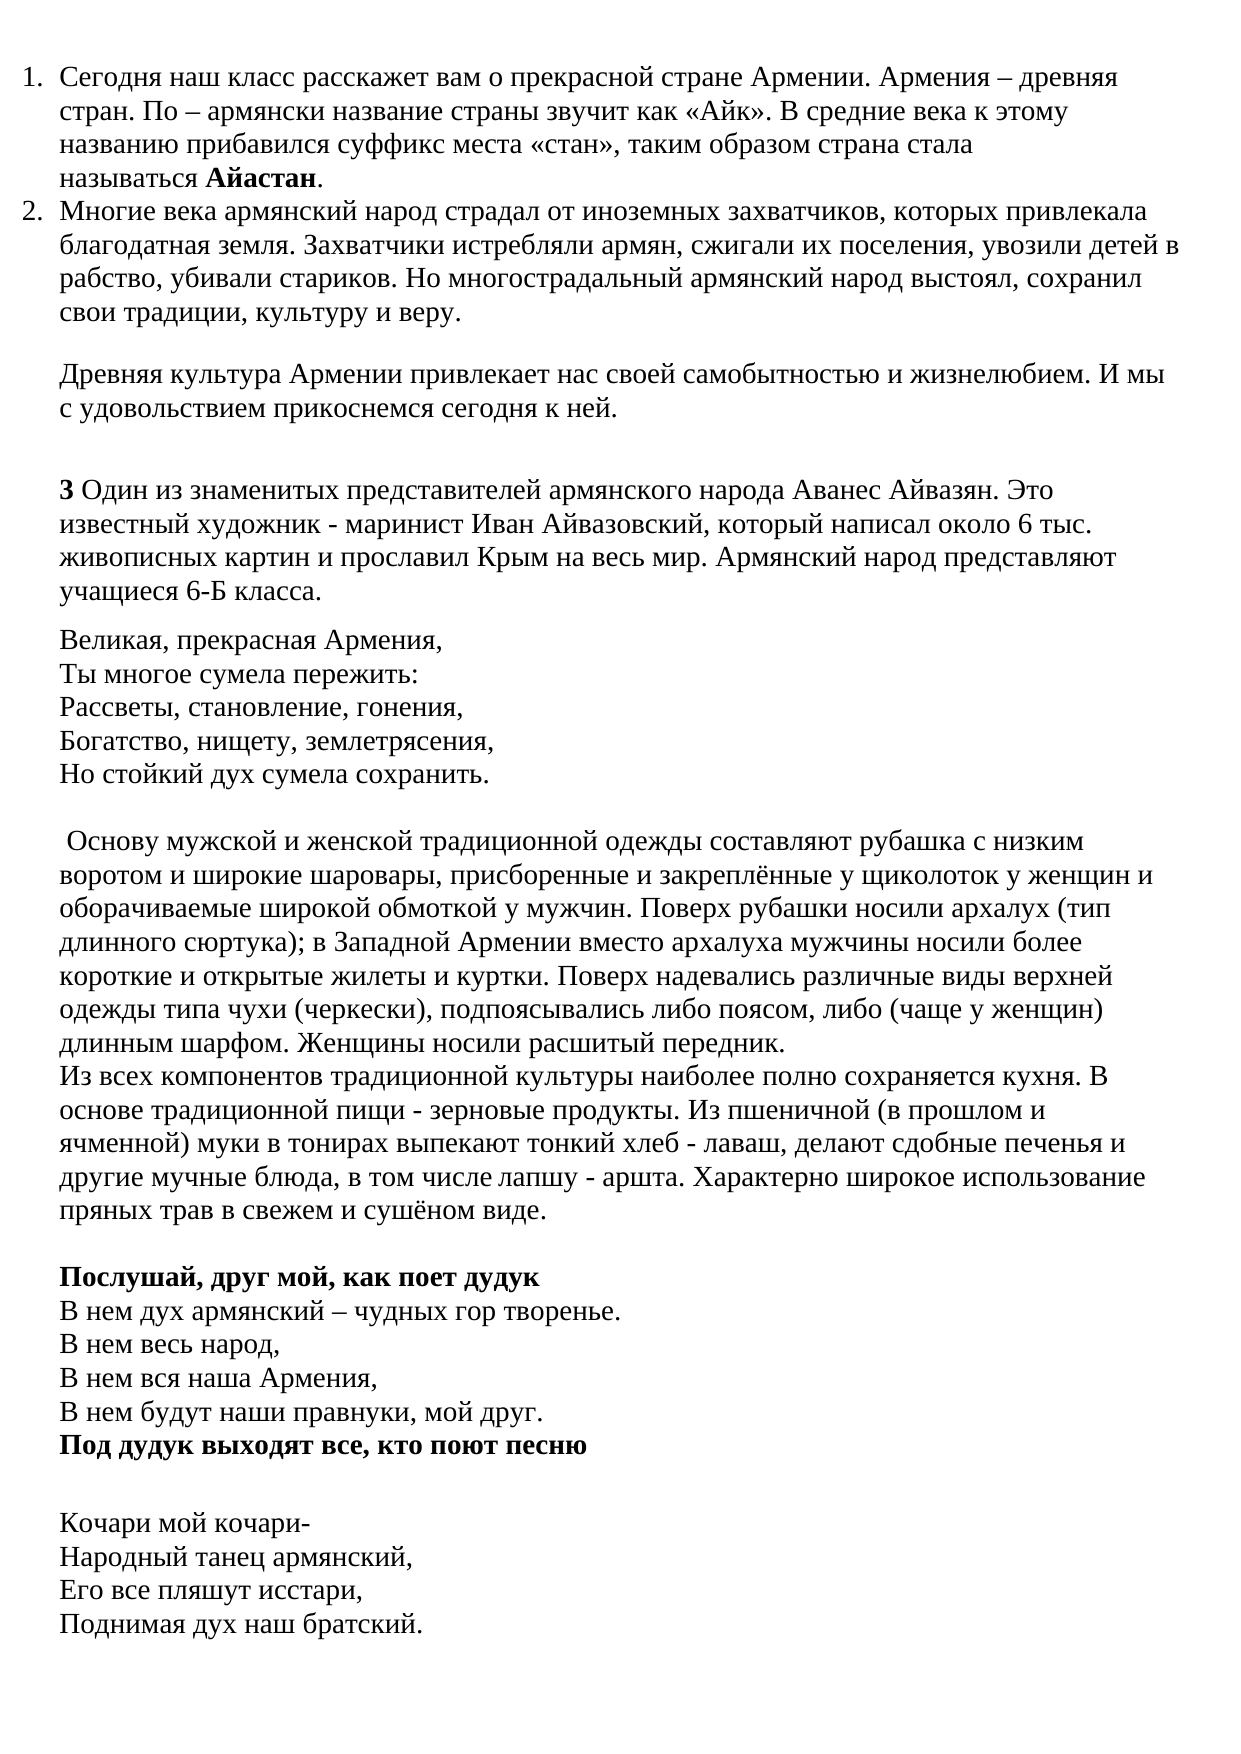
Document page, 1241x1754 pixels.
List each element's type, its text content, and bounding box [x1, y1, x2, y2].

text Послушай, друг мой, как поет дудук [59, 1259, 1181, 1293]
list Многие века армянский народ страдал от иноземных захватчиков, которых привлекала благодатная земля. Захватчики истребляли армян, сжигали их поселения, увозили детей в рабство, убивали стариков. Но многострадальный армянский народ выстоял, сохранил свои традиции, культуру и веру. [22, 193, 1181, 327]
text Древняя культура Армении привлекает нас своей самобытностью и жизнелюбием. И мы с удовольствием прикоснемся сегодня к ней. [59, 356, 1181, 423]
text Но стойкий дух сумела сохранить. [59, 756, 1181, 790]
text В нем вся наша Армения, [59, 1360, 1181, 1394]
text В нем весь народ, [59, 1327, 1181, 1360]
text Основу мужской и женской традиционной одежды составляют рубашка с низким воротом и широкие шаровары, присборенные и закреплённые у щиколоток у женщин и оборачиваемые широкой обмоткой у мужчин. Поверх рубашки носили архалух (тип длинного сюртука); в Западной Армении вместо архалуха мужчины носили более короткие и открытые жилеты и куртки. Поверх надевались различные виды верхней одежды типа чухи (черкески), подпоясывались либо поясом, либо (чаще у женщин) длинным шарфом. Женщины носили расшитый передник. Из всех компонентов традиционной культуры наиболее полно сохраняется кухня. В основе традиционной пищи - зерновые продукты. Из пшеничной (в прошлом и ячменной) муки в тонирах выпекают тонкий хлеб - лаваш, делают сдобные печенья и другие мучные блюда, в том числе лапшу - аршта. Характерно широкое использование пряных трав в свежем и сушёном виде. [59, 790, 1181, 1226]
text Великая, прекрасная Армения, [59, 622, 1181, 656]
text Ты многое сумела пережить: [59, 656, 1181, 689]
text 3 Один из знаменитых представителей армянского народа Аванес Айвазян. Это известный художник - маринист Иван Айвазовский, который написал около 6 тыс. живописных картин и прославил Крым на весь мир. Армянский народ представляют учащиеся 6-Б класса. [59, 472, 1181, 607]
text В нем дух армянский – чудных гор творенье. [59, 1293, 1181, 1327]
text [59, 1505, 1181, 1673]
text Рассветы, становление, гонения, [59, 689, 1181, 723]
text В нем будут наши правнуки, мой друг. [59, 1394, 1181, 1427]
list Сегодня наш класс расскажет вам о прекрасной стране Армении. Армения – древняя стран. По – армянски название страны звучит как «Айк». В средние века к этому названию прибавился суффикс места «стан», таким образом страна стала называться Айастан. [22, 59, 1181, 193]
text Богатство, нищету, землетрясения, [59, 723, 1181, 756]
text Под дудук выходят все, кто поют песню [59, 1427, 1181, 1461]
